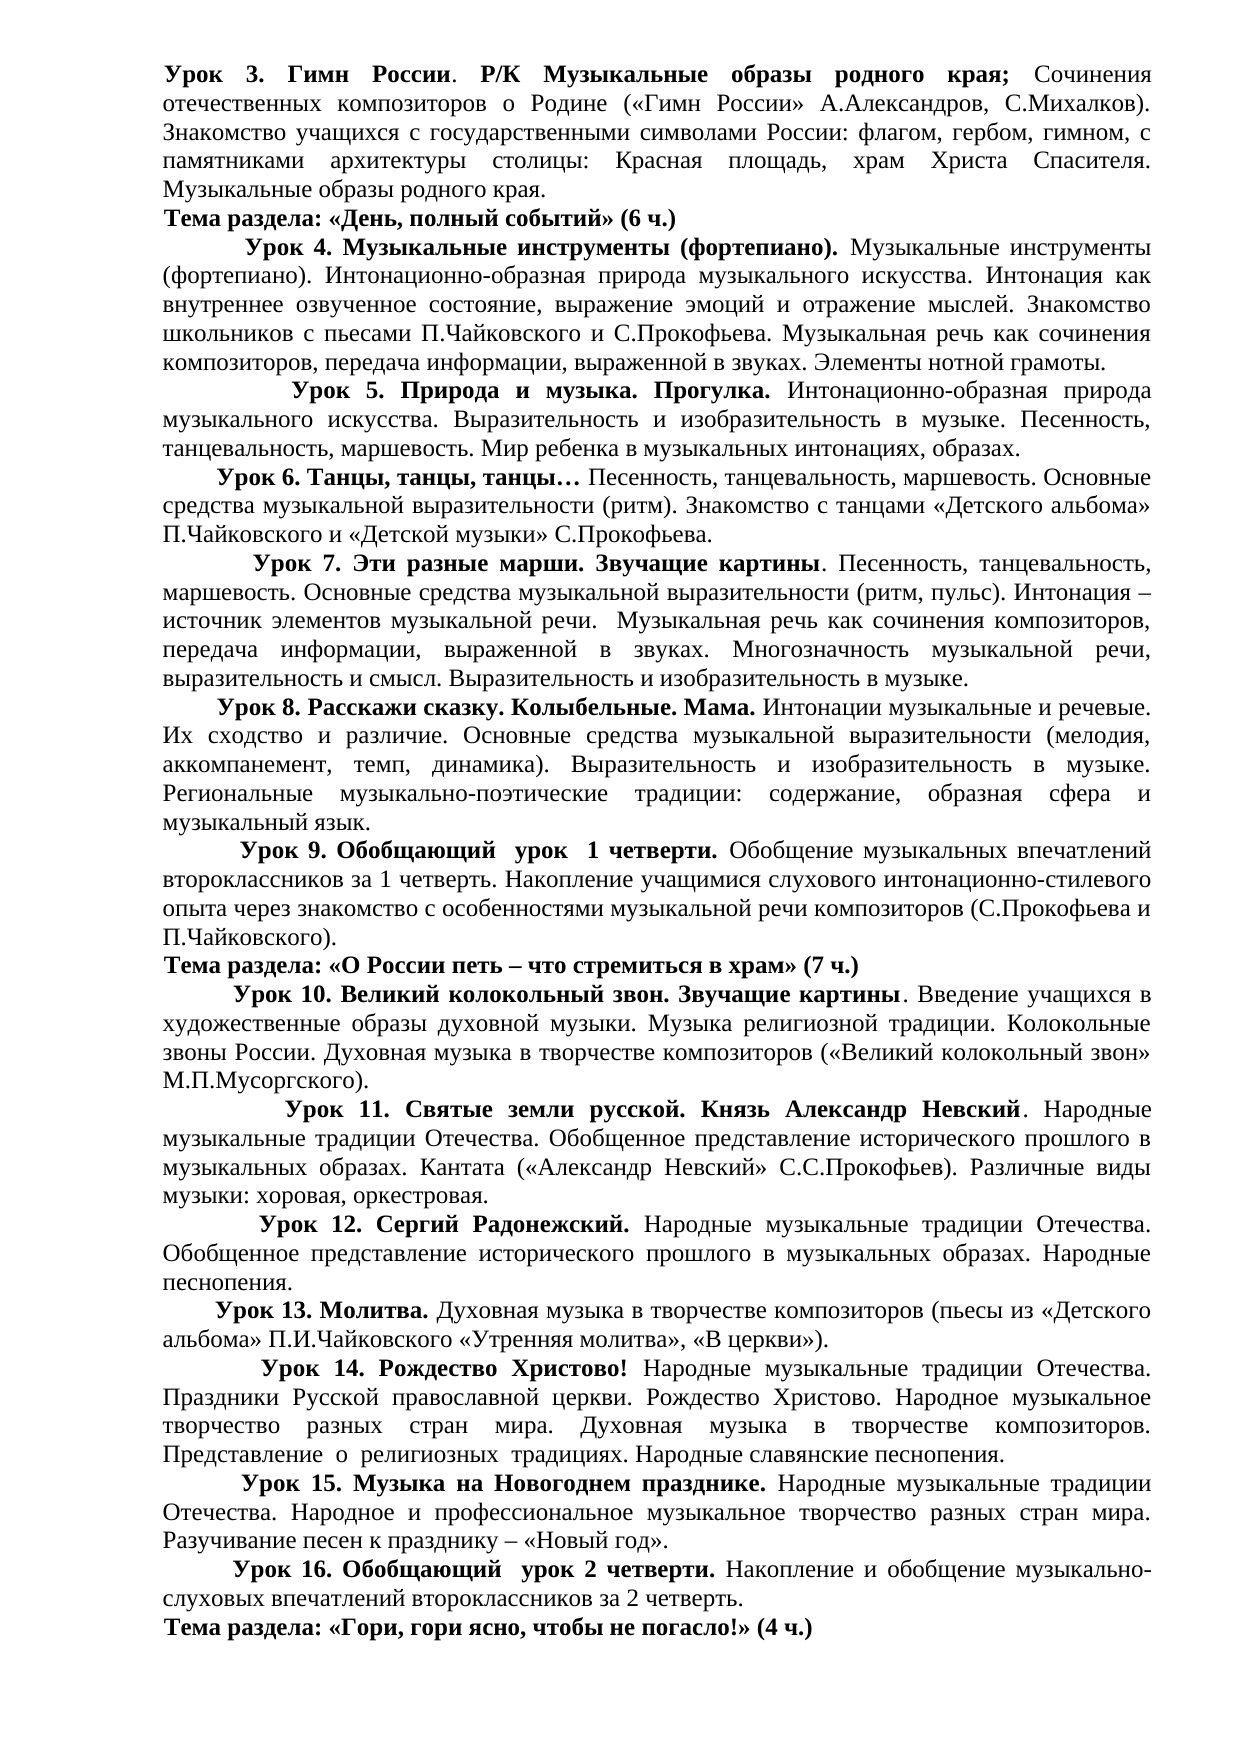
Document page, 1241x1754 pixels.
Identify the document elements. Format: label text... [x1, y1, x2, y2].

text Урок 8. Расскажи сказку. Колыбельные. Мама. Интонации музыкальные и речевые. Их сходство и различие. Основные средства музыкальной выразительности (мелодия, аккомпанемент, темп, динамика). Выразительность и изобразительность в музыке. Региональные музыкально-поэтические традиции: содержание, образная сфера и музыкальный язык. [162, 692, 1152, 835]
text Урок 4. Музыкальные инструменты (фортепиано). Музыкальные инструменты (фортепиано). Интонационно-образная природа музыкального искусства. Интонация как внутреннее озвученное состояние, выражение эмоций и отражение мыслей. Знакомство школьников с пьесами П.Чайковского и С.Прокофьева. Музыкальная речь как сочинения композиторов, передача информации, выраженной в звуках. Элементы нотной грамоты. [162, 232, 1152, 375]
text Урок 6. Танцы, танцы, танцы… Песенность, танцевальность, маршевость. Основные средства музыкальной выразительности (ритм). Знакомство с танцами «Детского альбома» П.Чайковского и «Детской музыки» С.Прокофьева. [162, 462, 1152, 548]
text Тема раздела: «Гори, гори ясно, чтобы не погасло!» (4 ч.) [162, 1612, 1152, 1640]
text Урок 10. Великий колокольный звон. Звучащие картины. Введение учащихся в художественные образы духовной музыки. Музыка религиозной традиции. Колокольные звоны России. Духовная музыка в творчестве композиторов («Великий колокольный звон» М.П.Мусоргского). [162, 979, 1152, 1094]
text Урок 14. Рождество Христово! Народные музыкальные традиции Отечества. Праздники Русской православной церкви. Рождество Христово. Народное музыкальное творчество разных стран мира. Духовная музыка в творчестве композиторов. Представление о религиозных традициях. Народные славянские песнопения. [162, 1353, 1152, 1468]
text Урок 15. Музыка на Новогоднем празднике. Народные музыкальные традиции Отечества. Народное и профессиональное музыкальное творчество разных стран мира. Разучивание песен к празднику – «Новый год». [162, 1468, 1152, 1554]
text Урок 3. Гимн России. Р/К Музыкальные образы родного края; Сочинения отечественных композиторов о Родине («Гимн России» А.Александров, С.Михалков). Знакомство учащихся с государственными символами России: флагом, гербом, гимном, с памятниками архитектуры столицы: Красная площадь, храм Христа Спасителя. Музыкальные образы родного края. [162, 59, 1152, 203]
text Урок 9. Обобщающий урок 1 четверти. Обобщение музыкальных впечатлений второклассников за 1 четверть. Накопление учащимися слухового интонационно-стилевого опыта через знакомство с особенностями музыкальной речи композиторов (С.Прокофьева и П.Чайковского). [162, 835, 1152, 950]
text Урок 12. Сергий Радонежский. Народные музыкальные традиции Отечества. Обобщенное представление исторического прошлого в музыкальных образах. Народные песнопения. [162, 1209, 1152, 1295]
text Урок 11. Святые земли русской. Князь Александр Невский. Народные музыкальные традиции Отечества. Обобщенное представление исторического прошлого в музыкальных образах. Кантата («Александр Невский» С.С.Прокофьев). Различные виды музыки: хоровая, оркестровая. [162, 1094, 1152, 1209]
text Тема раздела: «День, полный событий» (6 ч.) [162, 203, 1152, 232]
text Урок 7. Эти разные марши. Звучащие картины. Песенность, танцевальность, маршевость. Основные средства музыкальной выразительности (ритм, пульс). Интонация – источник элементов музыкальной речи. Музыкальная речь как сочинения композиторов, передача информации, выраженной в звуках. Многозначность музыкальной речи, выразительность и смысл. Выразительность и изобразительность в музыке. [162, 548, 1152, 692]
text Урок 13. Молитва. Духовная музыка в творчестве композиторов (пьесы из «Детского альбома» П.И.Чайковского «Утренняя молитва», «В церкви»). [162, 1295, 1152, 1353]
text Урок 16. Обобщающий урок 2 четверти. Накопление и обобщение музыкально-слуховых впечатлений второклассников за 2 четверть. [162, 1554, 1152, 1612]
text Тема раздела: «О России петь – что стремиться в храм» (7 ч.) [162, 950, 1152, 979]
text Урок 5. Природа и музыка. Прогулка. Интонационно-образная природа музыкального искусства. Выразительность и изобразительность в музыке. Песенность, танцевальность, маршевость. Мир ребенка в музыкальных интонациях, образах. [162, 375, 1152, 462]
